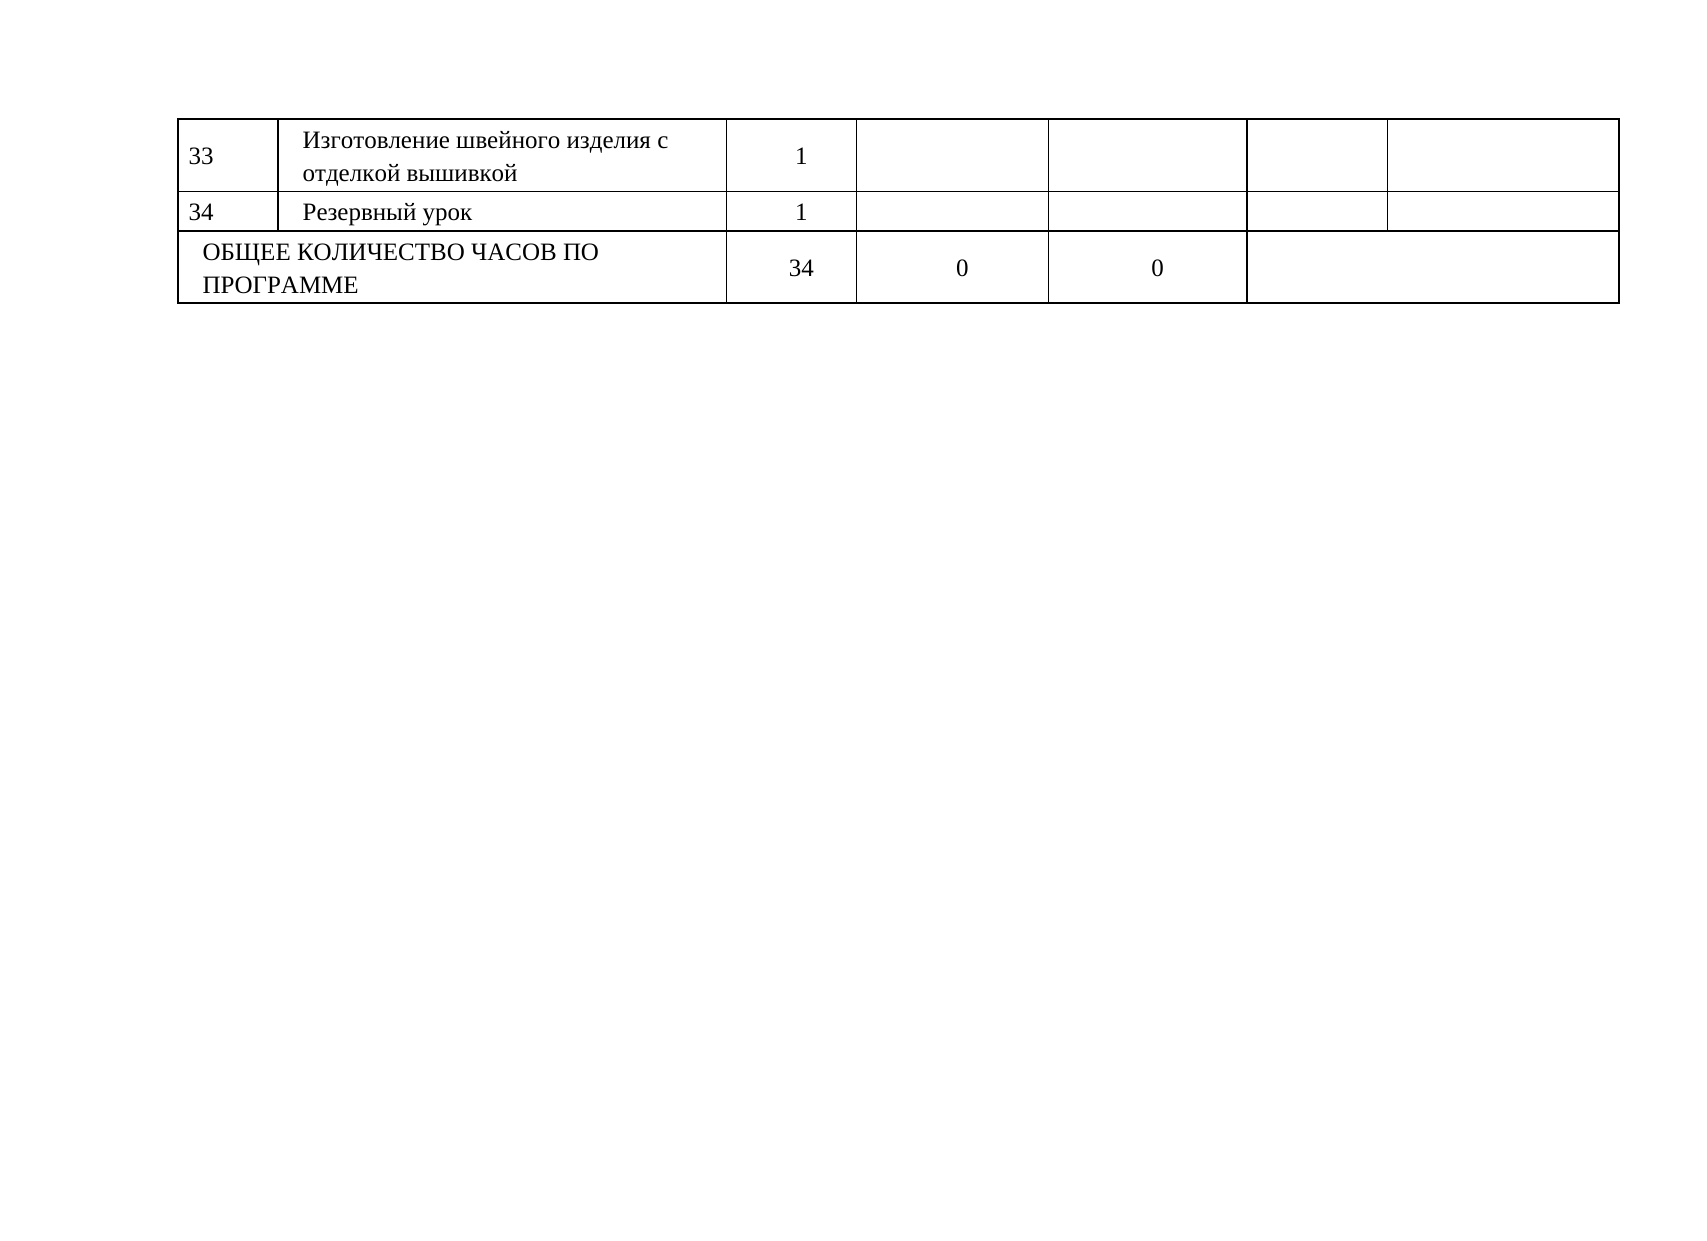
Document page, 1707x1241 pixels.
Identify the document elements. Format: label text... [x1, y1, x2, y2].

table_cell [857, 120, 1048, 191]
table_cell 34 [179, 192, 277, 230]
table_cell [1388, 120, 1618, 191]
table_cell 1 [727, 192, 856, 230]
table_cell [1248, 120, 1387, 191]
table_cell [1049, 192, 1246, 230]
table_cell [1248, 232, 1618, 302]
table_cell 34 [727, 232, 856, 302]
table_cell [279, 120, 726, 191]
table_cell 33 [179, 120, 277, 191]
table_cell 0 [857, 232, 1048, 302]
table_cell [1248, 192, 1387, 230]
table_cell [1388, 192, 1618, 230]
table_cell [1049, 120, 1246, 191]
table_cell [857, 192, 1048, 230]
table_cell 0 [1049, 232, 1246, 302]
table_cell 1 [727, 120, 856, 191]
table_cell ОБЩЕЕ КОЛИЧЕСТВО ЧАСОВ ПО ПРОГРАММЕ [179, 232, 726, 302]
table_cell Резервный урок [279, 192, 726, 230]
